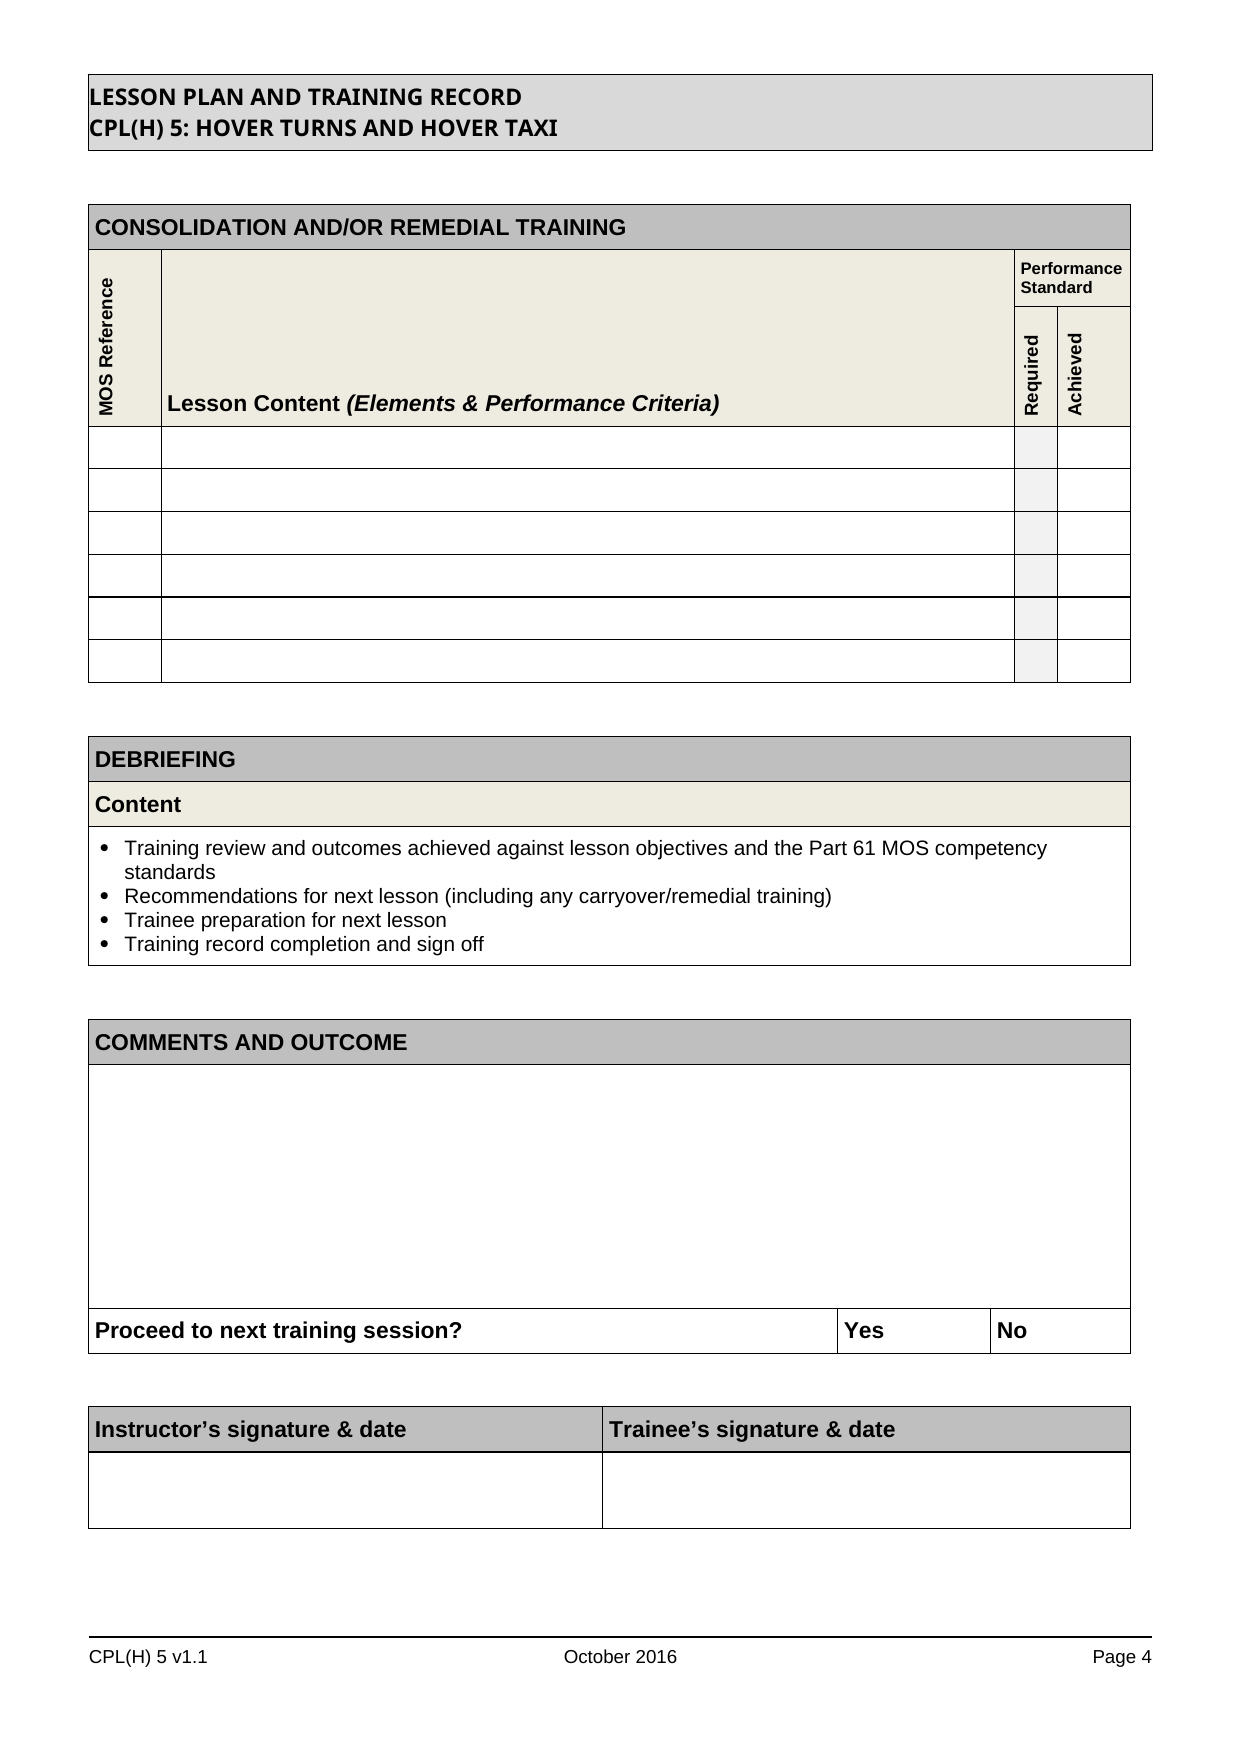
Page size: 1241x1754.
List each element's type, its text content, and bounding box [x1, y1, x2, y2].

table_cell Required [1015, 307, 1057, 426]
table_cell [162, 427, 1014, 468]
table_cell No [991, 1309, 1130, 1352]
table_cell [1058, 598, 1130, 639]
table_cell [1015, 598, 1057, 639]
table_cell [1015, 427, 1057, 468]
table_cell Proceed to next training session? [89, 1309, 837, 1352]
table_cell [1015, 640, 1057, 682]
table_cell Lesson Content (Elements & Performance Criteria) [162, 250, 1014, 426]
table_cell [89, 512, 161, 554]
table_cell [1058, 427, 1130, 468]
table_header Trainee’s signature & date [603, 1407, 1130, 1451]
table_cell Yes [838, 1309, 990, 1352]
table_cell [162, 512, 1014, 554]
table_header DEBRIEFING [89, 737, 1130, 781]
table_cell [89, 1453, 602, 1528]
table_cell [1015, 469, 1057, 511]
table_cell [1058, 512, 1130, 554]
table_header CONSOLIDATION AND/OR REMEDIAL TRAINING [89, 205, 1130, 249]
table_cell Performance Standard [1015, 250, 1130, 306]
table_cell [1058, 469, 1130, 511]
table_cell Training review and outcomes achieved against lesson objectives and the Part 61 MOS competency standards Recommendations for next lesson (including any carryover/remedial training) Trainee preparation for next lesson Training record completion and sign off [89, 827, 1130, 965]
table_cell [89, 469, 161, 511]
table_cell [162, 555, 1014, 596]
table_cell Achieved [1058, 307, 1130, 426]
table_cell [89, 427, 161, 468]
table_cell [89, 640, 161, 682]
table_cell [1058, 555, 1130, 596]
table_cell [1058, 640, 1130, 682]
table_header Instructor’s signature & date [89, 1407, 602, 1451]
table_cell [89, 598, 161, 639]
table_cell [162, 640, 1014, 682]
table_cell [162, 469, 1014, 511]
table_cell [89, 1065, 1130, 1307]
table_cell [1015, 555, 1057, 596]
table_cell [89, 555, 161, 596]
table_cell [162, 598, 1014, 639]
table_cell [603, 1453, 1130, 1528]
table_cell MOS Reference [89, 250, 161, 426]
table_cell Content [89, 782, 1130, 826]
table_header COMMENTS AND OUTCOME [89, 1020, 1130, 1064]
table_cell [1015, 512, 1057, 554]
